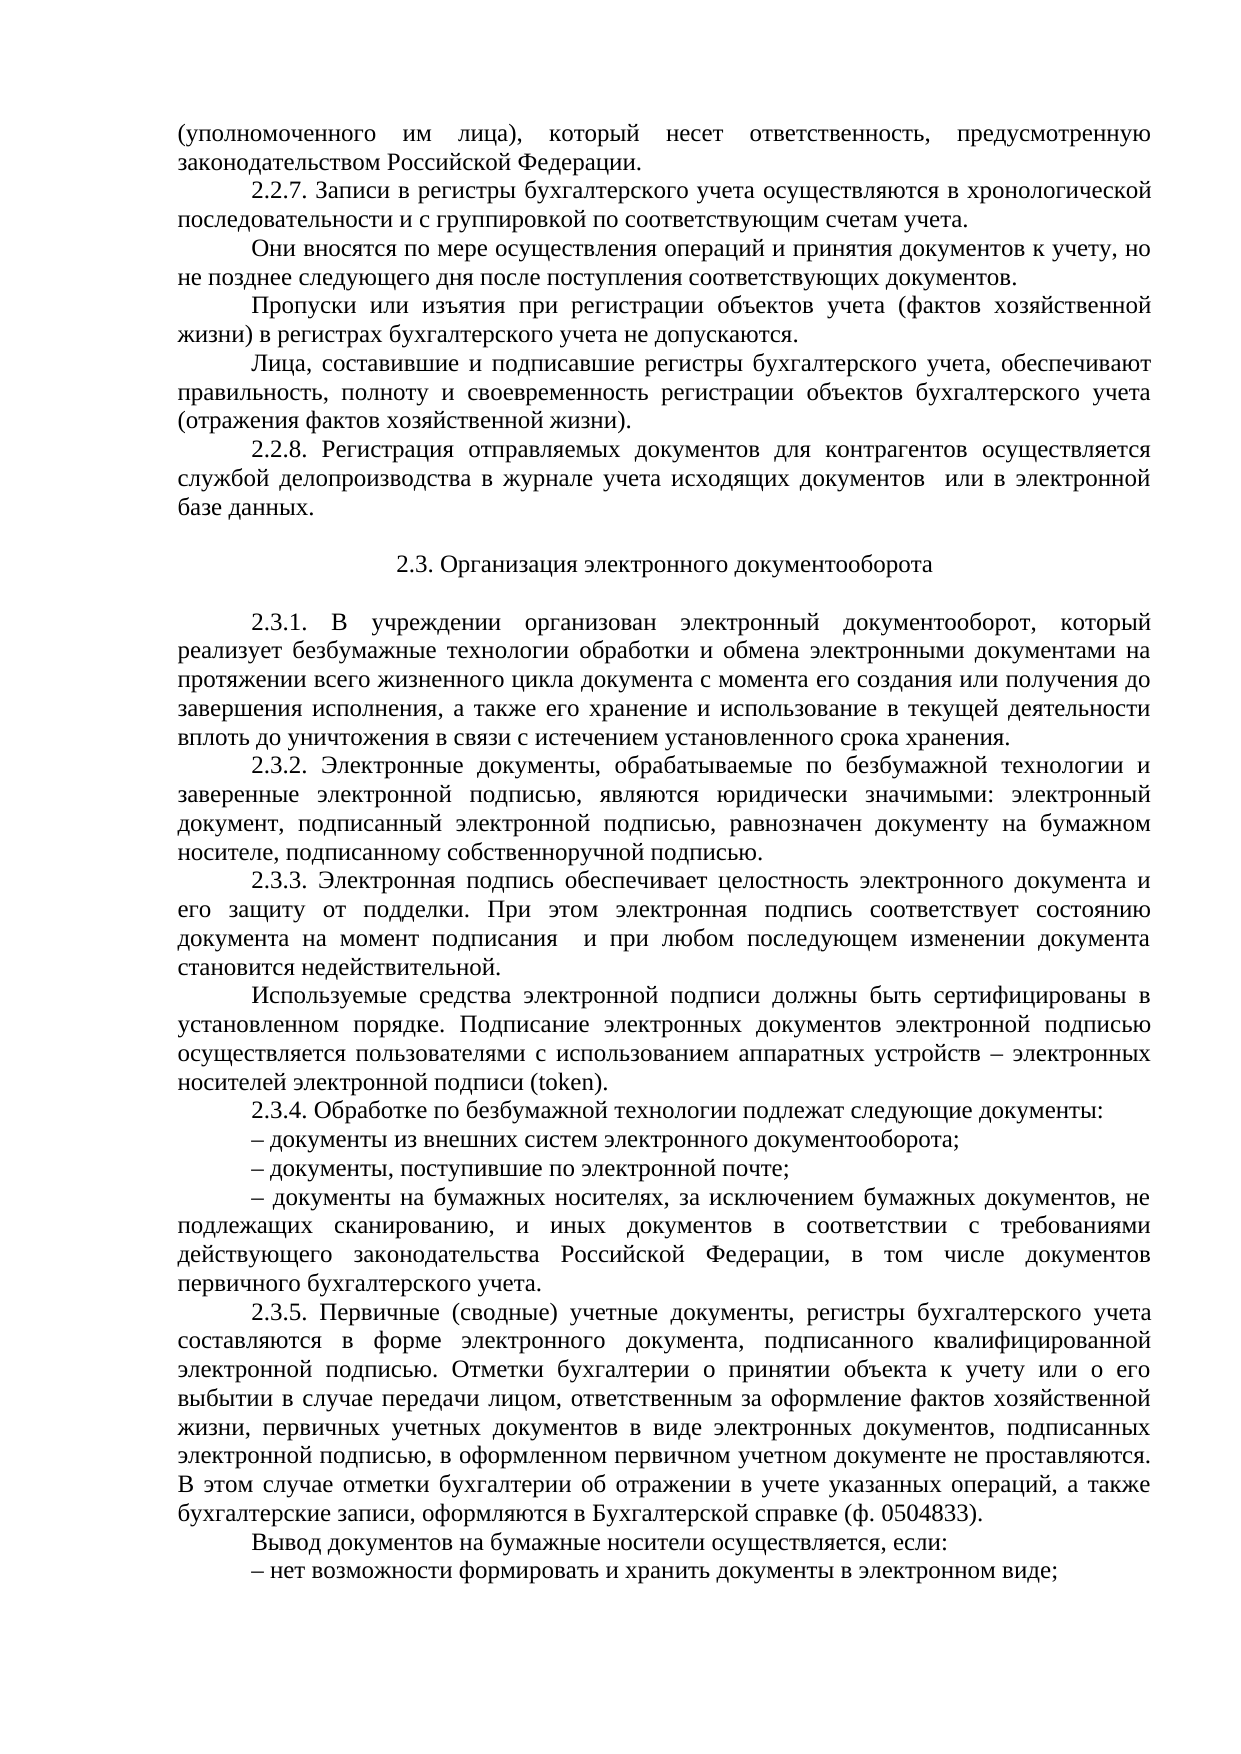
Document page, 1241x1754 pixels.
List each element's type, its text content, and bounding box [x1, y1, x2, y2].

text 2.3.3. Электронная подпись обеспечивает целостность электронного документа и его защиту от подделки. При этом электронная подпись соответствует состоянию документа на момент подписания и при любом последующем изменении документа становится недействительной. [177, 866, 1152, 981]
text Лица, составившие и подписавшие регистры бухгалтерского учета, обеспечивают правильность, полноту и своевременность регистрации объектов бухгалтерского учета (отражения фактов хозяйственной жизни). [177, 348, 1152, 434]
text 2.3. Организация электронного документооборота [177, 549, 1152, 578]
text – нет возможности формировать и хранить документы в электронном виде; [177, 1556, 1152, 1584]
text Пропуски или изъятия при регистрации объектов учета (фактов хозяйственной жизни) в регистрах бухгалтерского учета не допускаются. [177, 291, 1152, 348]
text Вывод документов на бумажные носители осуществляется, если: [177, 1527, 1152, 1556]
text 2.3.5. Первичные (сводные) учетные документы, регистры бухгалтерского учета составляются в форме электронного документа, подписанного квалифицированной электронной подписью. Отметки бухгалтерии о принятии объекта к учету или о его выбытии в случае передачи лицом, ответственным за оформление фактов хозяйственной жизни, первичных учетных документов в виде электронных документов, подписанных электронной подписью, в оформленном первичном учетном документе не проставляются. В этом случае отметки бухгалтерии об отражении в учете указанных операций, а также бухгалтерские записи, оформляются в Бухгалтерской справке (ф. 0504833). [177, 1297, 1152, 1527]
text – документы на бумажных носителях, за исключением бумажных документов, не подлежащих сканированию, и иных документов в соответствии с требованиями действующего законодательства Российской Федерации, в том числе документов первичного бухгалтерского учета. [177, 1182, 1152, 1297]
text – документы из внешних систем электронного документооборота; [177, 1124, 1152, 1153]
text Используемые средства электронной подписи должны быть сертифицированы в установленном порядке. Подписание электронных документов электронной подписью осуществляется пользователями с использованием аппаратных устройств – электронных носителей электронной подписи (token). [177, 981, 1152, 1096]
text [177, 118, 1152, 176]
text 2.2.7. Записи в регистры бухгалтерского учета осуществляются в хронологической последовательности и с группировкой по соответствующим счетам учета. [177, 176, 1152, 233]
text 2.2.8. Регистрация отправляемых документов для контрагентов осуществляется службой делопроизводства в журнале учета исходящих документов или в электронной базе данных. [177, 434, 1152, 521]
text Они вносятся по мере осуществления операций и принятия документов к учету, но не позднее следующего дня после поступления соответствующих документов. [177, 233, 1152, 291]
text – документы, поступившие по электронной почте; [177, 1153, 1152, 1182]
text 2.3.4. Обработке по безбумажной технологии подлежат следующие документы: [177, 1096, 1152, 1124]
text 2.3.2. Электронные документы, обрабатываемые по безбумажной технологии и заверенные электронной подписью, являются юридически значимыми: электронный документ, подписанный электронной подписью, равнозначен документу на бумажном носителе, подписанному собственноручной подписью. [177, 751, 1152, 866]
text 2.3.1. В учреждении организован электронный документооборот, который реализует безбумажные технологии обработки и обмена электронными документами на протяжении всего жизненного цикла документа с момента его создания или получения до завершения исполнения, а также его хранение и использование в текущей деятельности вплоть до уничтожения в связи с истечением установленного срока хранения. [177, 607, 1152, 751]
